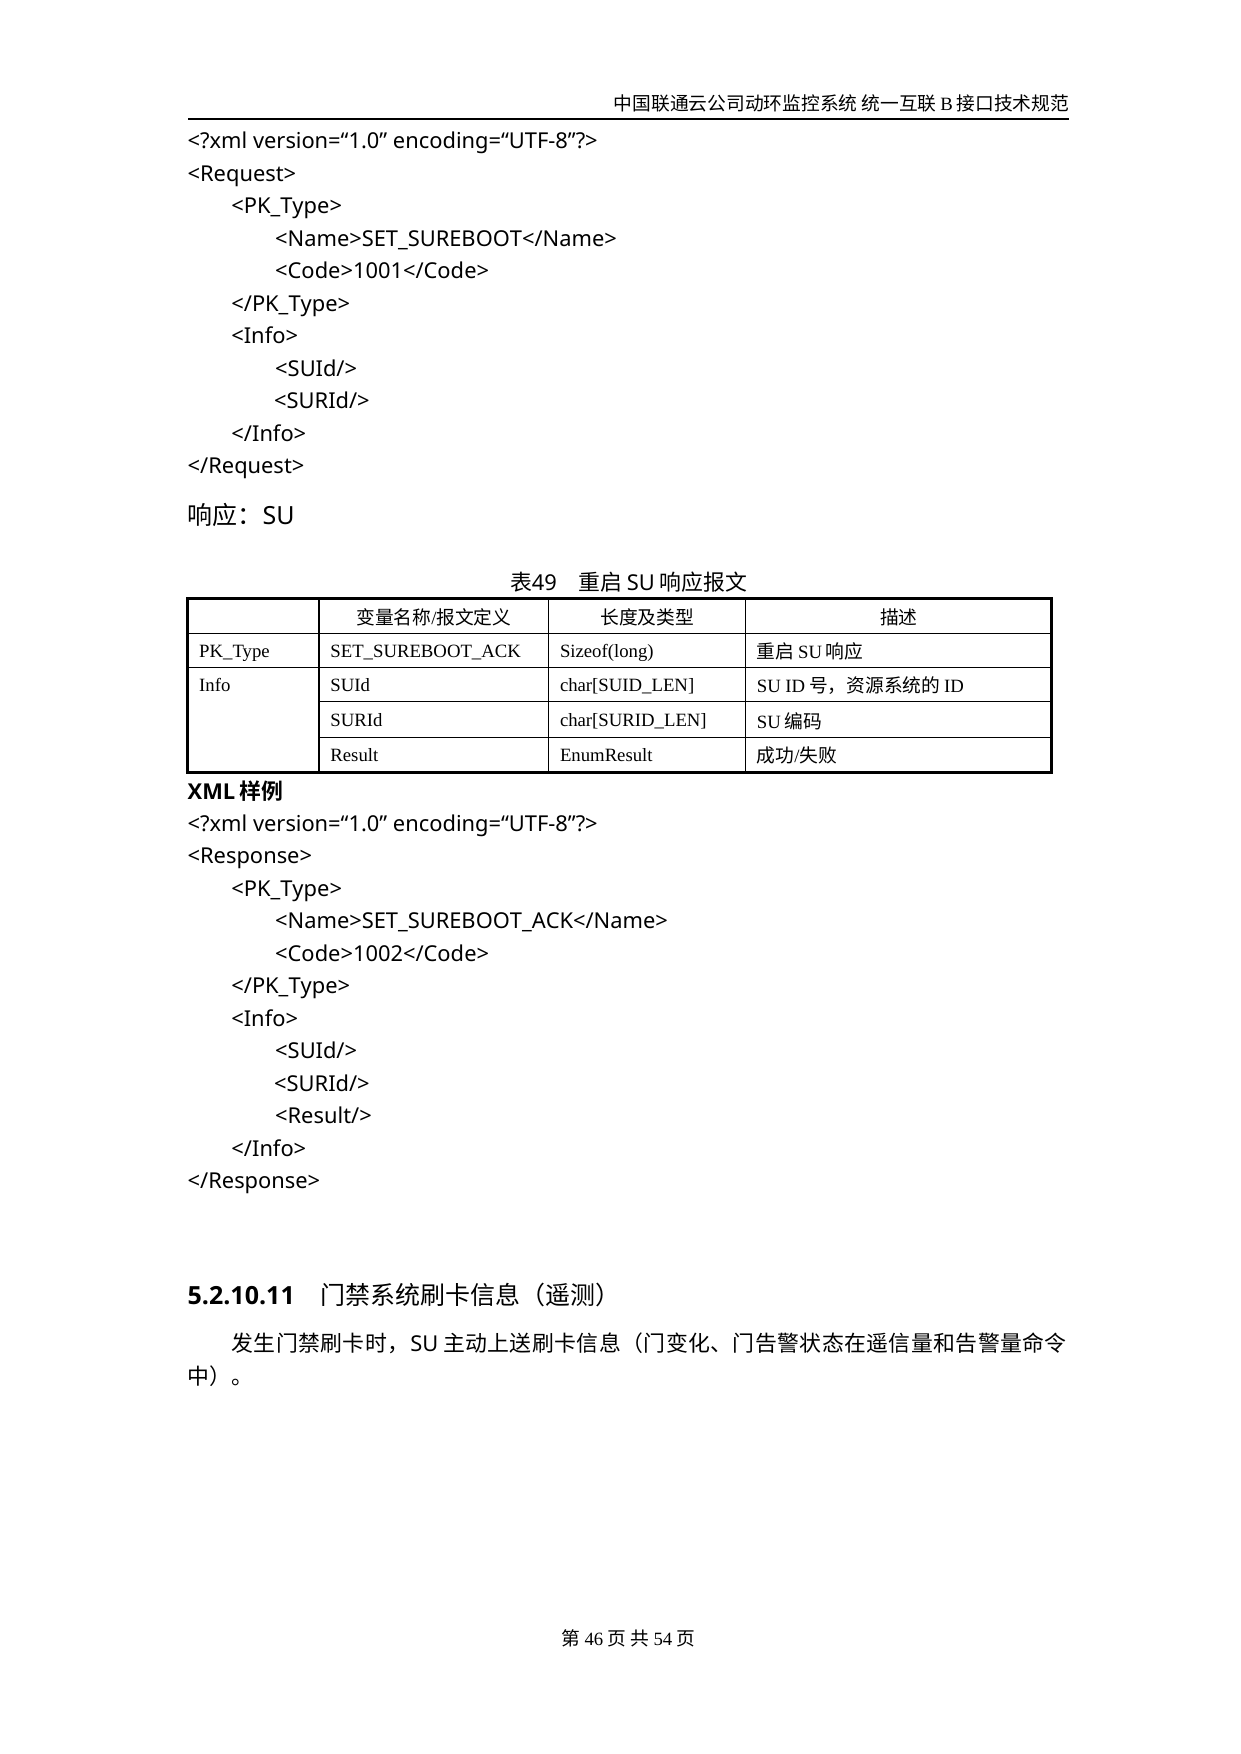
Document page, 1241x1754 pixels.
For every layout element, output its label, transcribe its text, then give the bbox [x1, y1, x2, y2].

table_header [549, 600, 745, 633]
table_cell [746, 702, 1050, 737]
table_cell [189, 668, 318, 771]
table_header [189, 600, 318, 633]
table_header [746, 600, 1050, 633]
text </PK_Type> [187, 286, 1069, 319]
text 响应：SU [187, 481, 1069, 546]
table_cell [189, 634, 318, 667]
text <Info> [187, 1001, 1069, 1034]
text <SUId/> [187, 1034, 1069, 1066]
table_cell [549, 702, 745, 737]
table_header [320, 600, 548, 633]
text 门禁系统刷卡信息（遥测） [187, 1261, 1069, 1326]
text </Response> [187, 1164, 1069, 1196]
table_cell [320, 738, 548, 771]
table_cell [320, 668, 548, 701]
text <SURId/> [187, 384, 1069, 416]
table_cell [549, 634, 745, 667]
text <?xml version=“1.0” encoding=“UTF-8”?> [187, 124, 1069, 156]
text <Name>SET_SUREBOOT_ACK</Name> [187, 904, 1069, 936]
text 重启SU响应报文 [187, 564, 1069, 597]
text <SURId/> [187, 1066, 1069, 1099]
text 发生门禁刷卡时，SU主动上送刷卡信息（门变化、门告警状态在遥信量和告警量命令中）。 [187, 1326, 1069, 1391]
text <SUId/> [187, 351, 1069, 384]
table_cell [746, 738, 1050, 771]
text <?xml version=“1.0” encoding=“UTF-8”?> [187, 806, 1069, 839]
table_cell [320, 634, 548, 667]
text </PK_Type> [187, 969, 1069, 1001]
text </Request> [187, 449, 1069, 481]
text <Response> [187, 839, 1069, 871]
text </Info> [187, 1131, 1069, 1164]
text <Info> [187, 319, 1069, 351]
text <Name>SET_SUREBOOT</Name> [187, 221, 1069, 254]
text </Info> [187, 416, 1069, 449]
text <Code>1001</Code> [187, 254, 1069, 286]
text <Result/> [187, 1099, 1069, 1131]
text XML样例 [187, 774, 1069, 806]
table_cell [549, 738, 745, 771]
text <Request> [187, 156, 1069, 189]
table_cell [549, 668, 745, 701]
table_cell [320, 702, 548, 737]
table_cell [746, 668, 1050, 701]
text <PK_Type> [187, 871, 1069, 904]
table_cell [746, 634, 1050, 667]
text <Code>1002</Code> [187, 936, 1069, 969]
text <PK_Type> [187, 189, 1069, 221]
